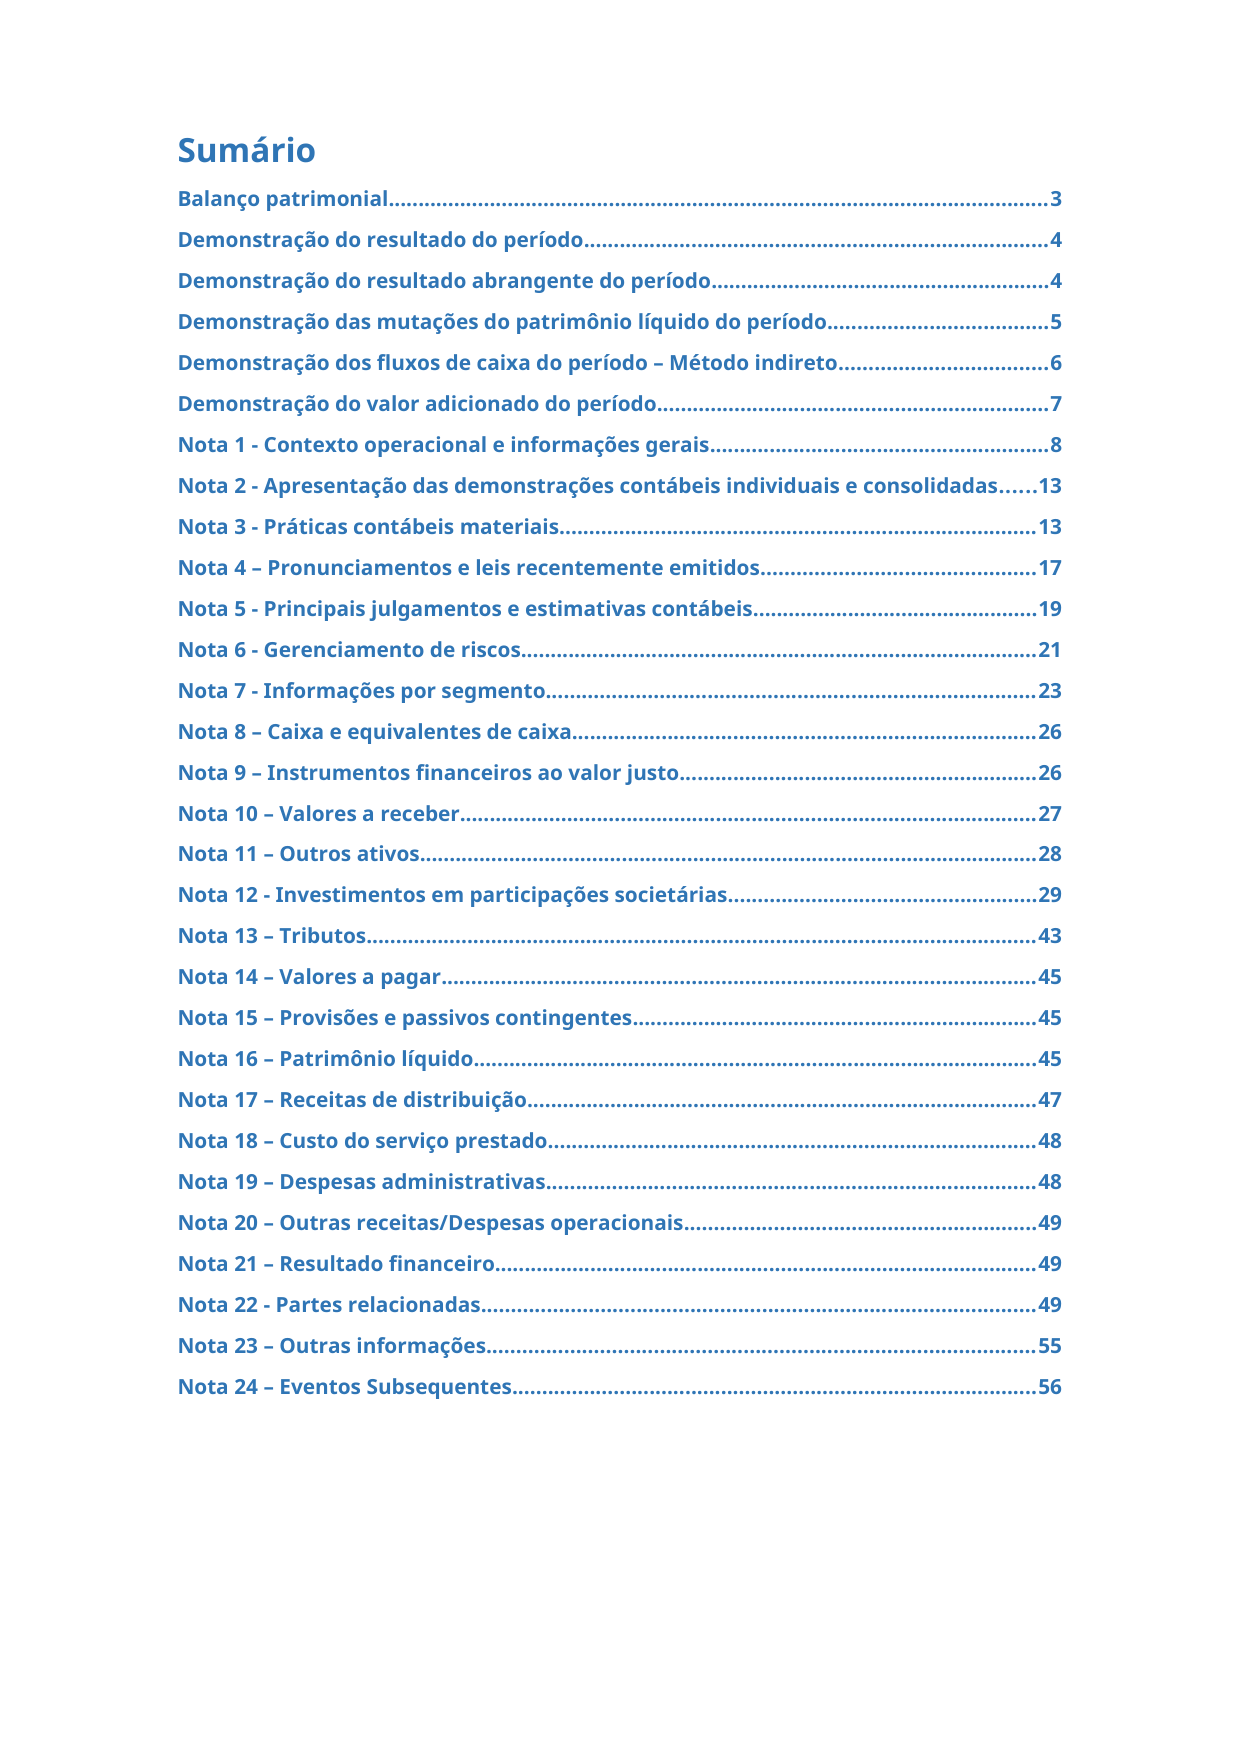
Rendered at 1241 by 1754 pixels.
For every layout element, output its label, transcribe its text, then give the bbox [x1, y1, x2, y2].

text Nota 2 - Apresentação das demonstrações contábeis individuais e consolidadas 13 [177, 471, 1063, 499]
text Nota 19 – Despesas administrativas 48 [177, 1167, 1063, 1196]
text Demonstração dos fluxos de caixa do período – Método indireto 6 [177, 348, 1063, 377]
text Nota 12 - Investimentos em participações societárias 29 [177, 881, 1063, 909]
text Nota 20 – Outras receitas/Despesas operacionais 49 [177, 1208, 1063, 1236]
text Nota 21 – Resultado financeiro 49 [177, 1249, 1063, 1277]
text Nota 5 - Principais julgamentos e estimativas contábeis 19 [177, 594, 1063, 622]
text Nota 8 – Caixa e equivalentes de caixa 26 [177, 717, 1063, 745]
text Nota 22 - Partes relacionadas 49 [177, 1290, 1063, 1318]
text Nota 9 – Instrumentos financeiros ao valor justo 26 [177, 758, 1063, 786]
text Nota 11 – Outros ativos 28 [177, 839, 1063, 868]
text Demonstração do resultado abrangente do período 4 [177, 266, 1063, 295]
text Nota 13 – Tributos 43 [177, 921, 1063, 950]
text Nota 14 – Valores a pagar 45 [177, 962, 1063, 991]
text Nota 10 – Valores a receber 27 [177, 799, 1063, 827]
text Nota 1 - Contexto operacional e informações gerais 8 [177, 430, 1063, 459]
text Balanço patrimonial 3 [177, 184, 1063, 213]
text Nota 3 - Práticas contábeis materiais 13 [177, 512, 1063, 541]
text Nota 4 – Pronunciamentos e leis recentemente emitidos 17 [177, 553, 1063, 581]
text Demonstração do resultado do período 4 [177, 226, 1063, 254]
subtitle Sumário [177, 127, 1063, 172]
text Nota 24 – Eventos Subsequentes 56 [177, 1372, 1063, 1400]
text Nota 7 - Informações por segmento 23 [177, 676, 1063, 704]
text Nota 16 – Patrimônio líquido 45 [177, 1044, 1063, 1073]
text Nota 23 – Outras informações 55 [177, 1331, 1063, 1359]
text Nota 6 - Gerenciamento de riscos 21 [177, 635, 1063, 663]
text Nota 18 – Custo do serviço prestado 48 [177, 1126, 1063, 1154]
text Demonstração das mutações do patrimônio líquido do período 5 [177, 307, 1063, 336]
text Nota 17 – Receitas de distribuição 47 [177, 1085, 1063, 1114]
text Nota 15 – Provisões e passivos contingentes 45 [177, 1003, 1063, 1032]
text Demonstração do valor adicionado do período 7 [177, 389, 1063, 418]
